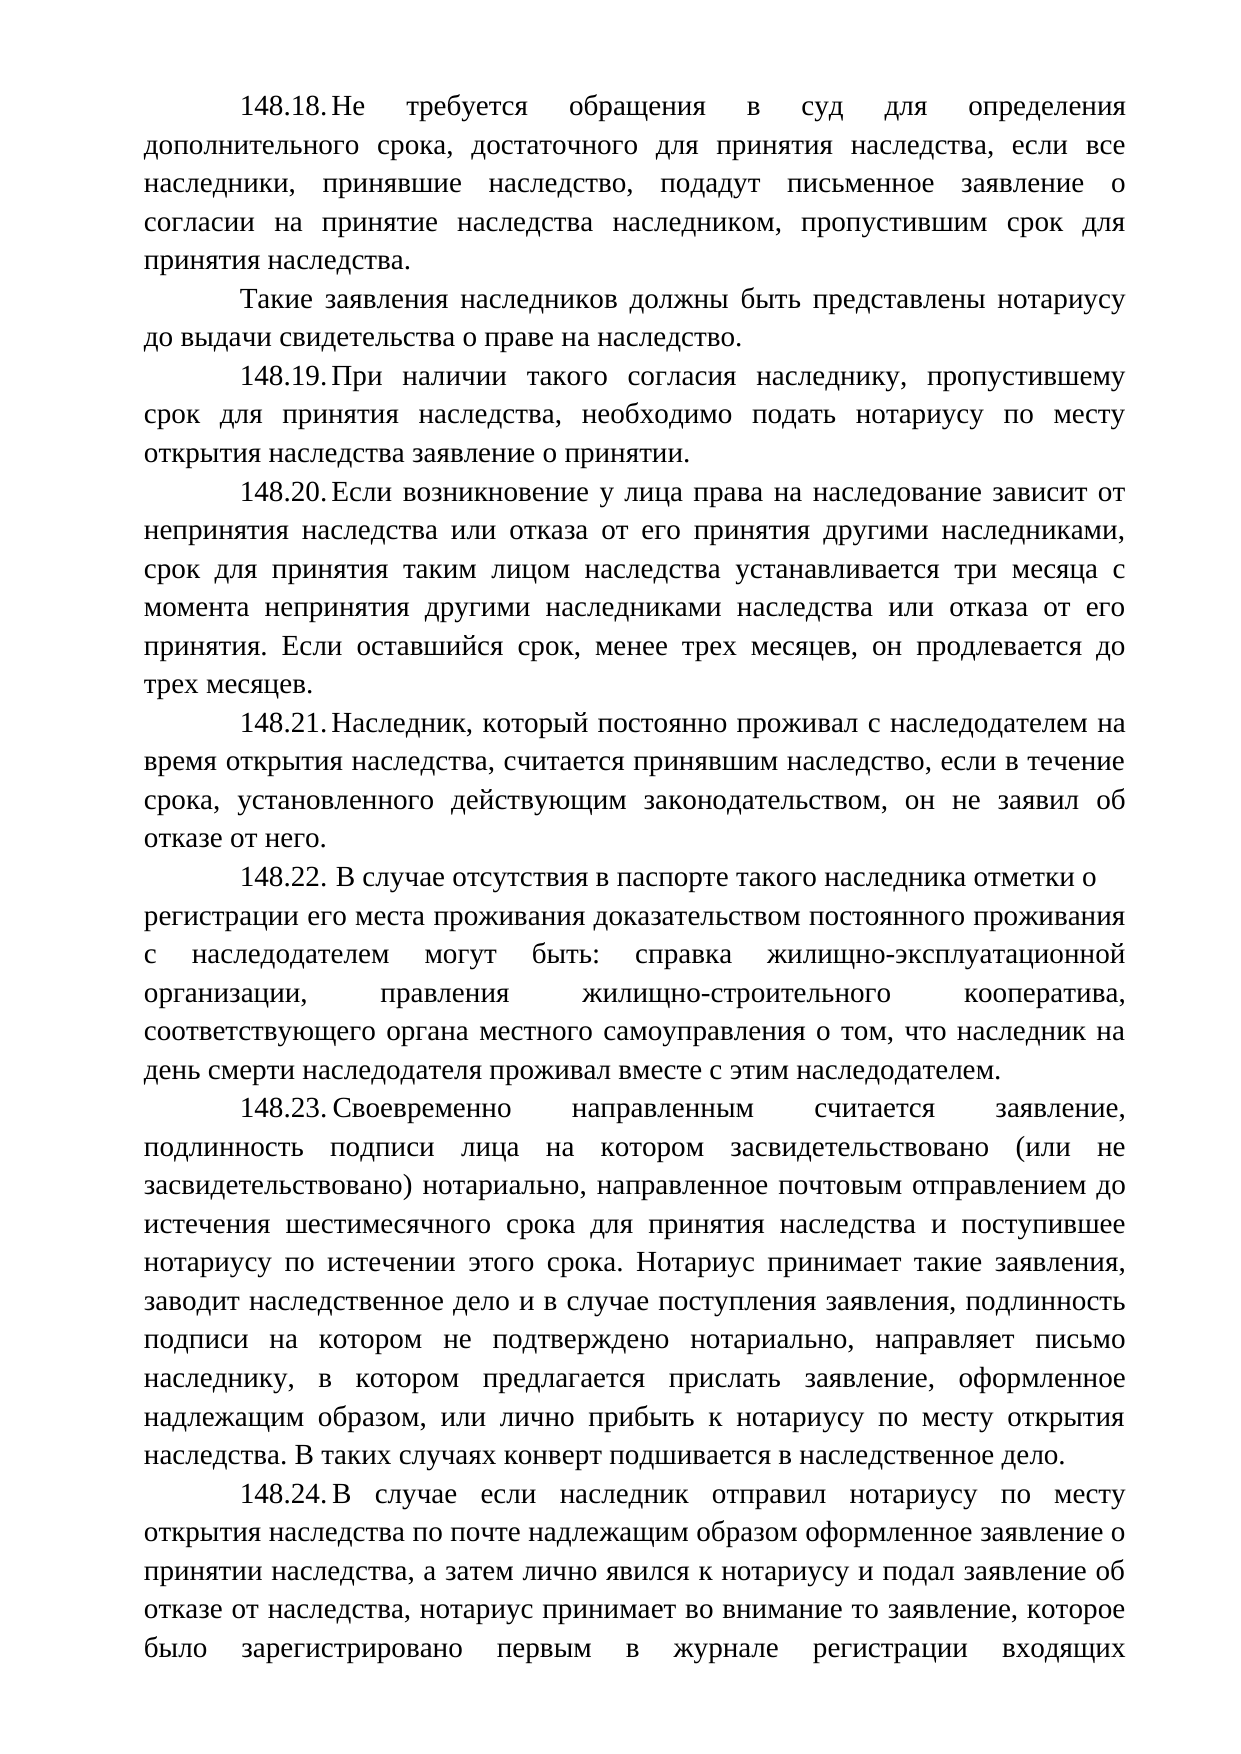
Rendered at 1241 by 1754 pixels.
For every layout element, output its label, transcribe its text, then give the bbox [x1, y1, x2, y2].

text Такие заявления наследников должны быть представлены нотариусу до выдачи свидетельства о праве на наследство. [144, 281, 1126, 353]
list Наследник, который постоянно проживал с наследодателем на время открытия наследства, считается принявшим наследство, если в течение срока, установленного действующим законодательством, он не заявил об отказе от него. [144, 705, 1126, 854]
text регистрации его места проживания доказательством постоянного проживания с наследодателем могут быть: справка жилищно-эксплуатационной организации, правления жилищно-строительного кооператива, соответствующего органа местного самоуправления о том, что наследник на день смерти наследодателя проживал вместе с этим наследодателем. [144, 898, 1126, 1085]
list Если возникновение у лица права на наследование зависит от непринятия наследства или отказа от его принятия другими наследниками, срок для принятия таким лицом наследства устанавливается три месяца с момента непринятия другими наследниками наследства или отказа от его принятия. Если оставшийся срок, менее трех месяцев, он продлевается до трех месяцев. [144, 474, 1126, 700]
list Не требуется обращения в суд для определения дополнительного срока, достаточного для принятия наследства, если все наследники, принявшие наследство, подадут письменное заявление о согласии на принятие наследства наследником, пропустившим срок для принятия наследства. [144, 88, 1126, 276]
list Своевременно направленным считается заявление, подлинность подписи лица на котором засвидетельствовано (или не засвидетельствовано) нотариально, направленное почтовым отправлением до истечения шестимесячного срока для принятия наследства и поступившее нотариусу по истечении этого срока. Нотариус принимает такие заявления, заводит наследственное дело и в случае поступления заявления, подлинность подписи на котором не подтверждено нотариально, направляет письмо наследнику, в котором предлагается прислать заявление, оформленное надлежащим образом, или лично прибыть к нотариусу по месту открытия наследства. В таких случаях конверт подшивается в наследственное дело. [144, 1090, 1126, 1471]
list При наличии такого согласия наследнику, пропустившему срок для принятия наследства, необходимо подать нотариусу по месту открытия наследства заявление о принятии. [144, 358, 1126, 469]
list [144, 1476, 1126, 1663]
list В случае отсутствия в паспорте такого наследника отметки о [144, 859, 1126, 893]
